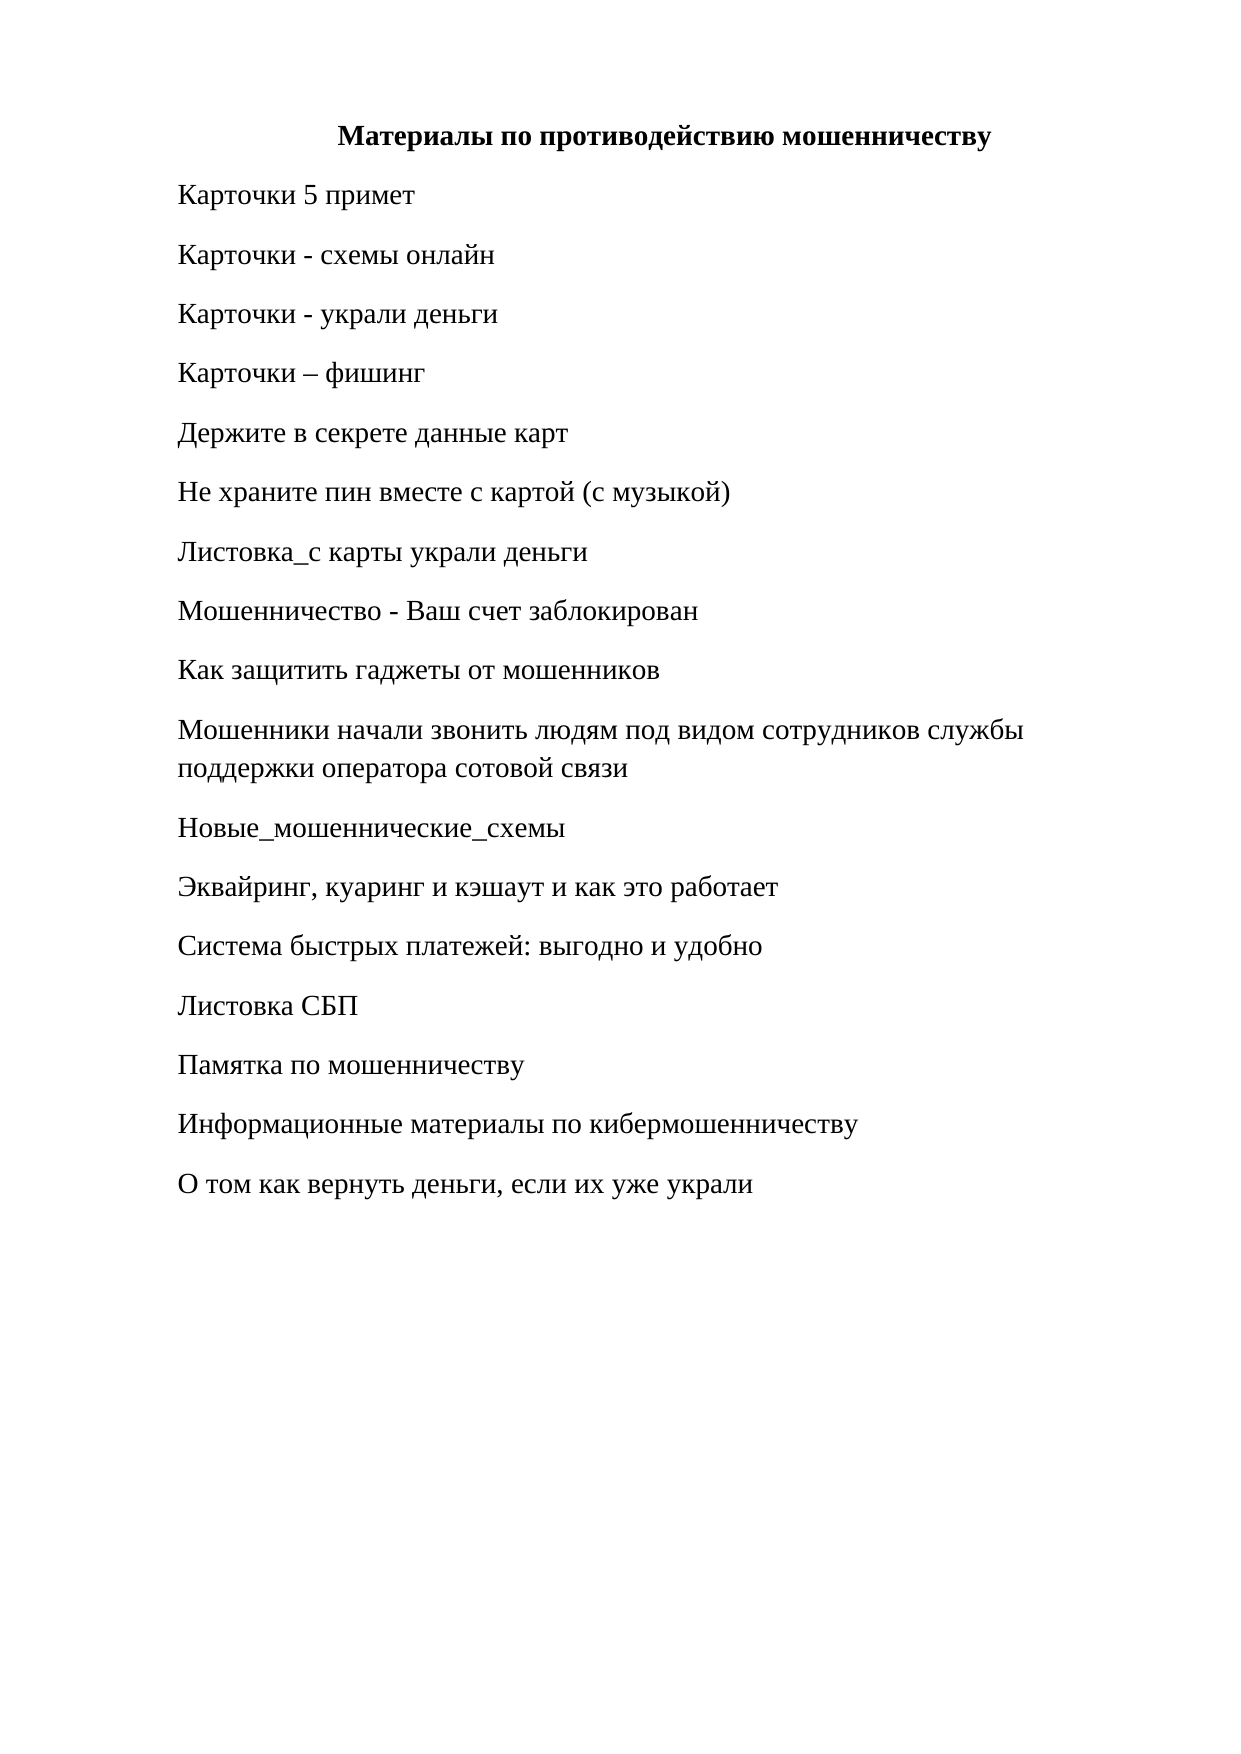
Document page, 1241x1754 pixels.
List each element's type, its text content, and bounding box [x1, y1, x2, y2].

text Карточки – фишинг [177, 356, 1152, 389]
text О том как вернуть деньги, если их уже украли [177, 1166, 1152, 1199]
text Листовка СБП [177, 988, 1152, 1021]
text Как защитить гаджеты от мошенников [177, 652, 1152, 686]
text Система быстрых платежей: выгодно и удобно [177, 928, 1152, 962]
text Мошенничество - Ваш счет заблокирован [177, 593, 1152, 627]
text Мошенники начали звонить людям под видом сотрудников службы поддержки оператора сотовой связи [177, 712, 1152, 784]
text Карточки - украли деньги [177, 296, 1152, 330]
text Не храните пин вместе с картой (с музыкой) [177, 474, 1152, 508]
text Эквайринг, куаринг и кэшаут и как это работает [177, 869, 1152, 903]
text Материалы по противодействию мошенничеству [177, 118, 1152, 152]
text Карточки 5 примет [177, 177, 1152, 211]
text Листовка_с карты украли деньги [177, 534, 1152, 567]
text Карточки - схемы онлайн [177, 237, 1152, 270]
text Новые_мошеннические_схемы [177, 810, 1152, 843]
text Памятка по мошенничеству [177, 1047, 1152, 1081]
text Информационные материалы по кибермошенничеству [177, 1107, 1152, 1140]
text Держите в секрете данные карт [177, 415, 1152, 448]
